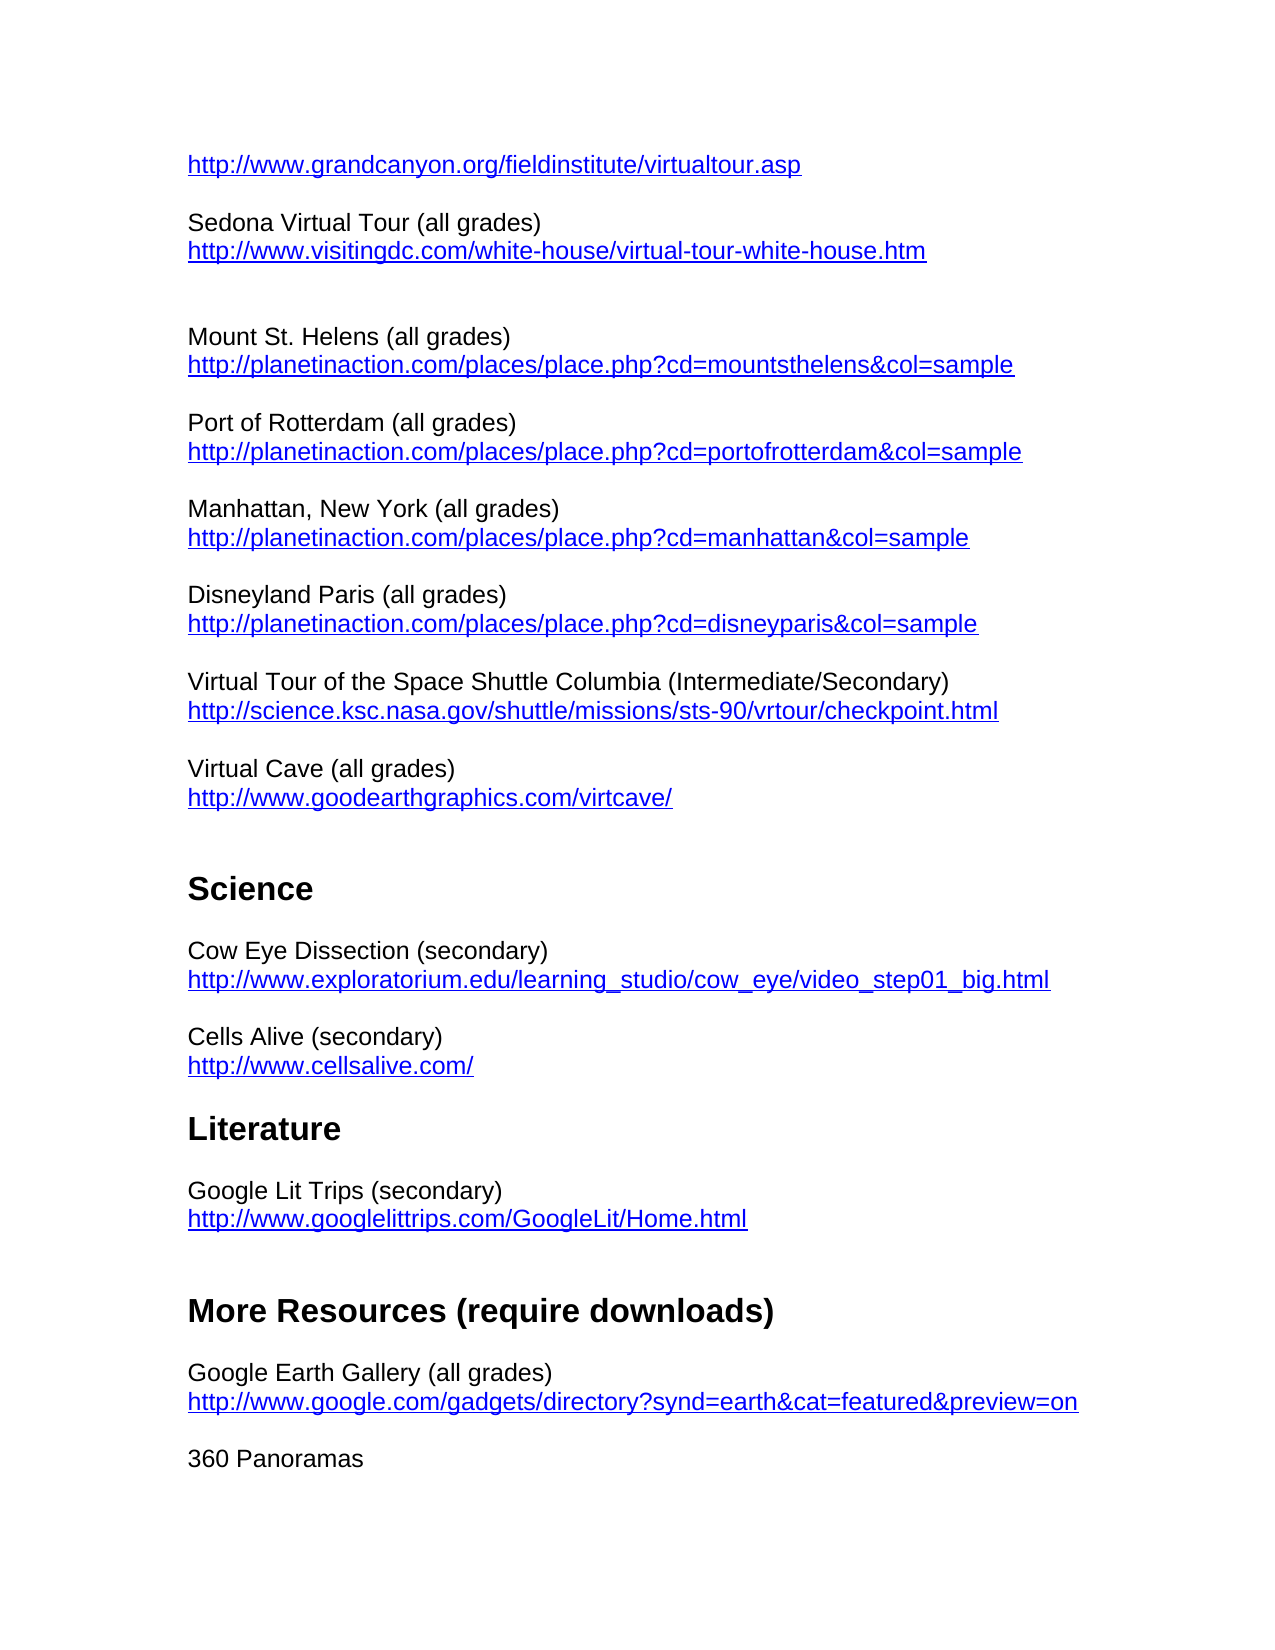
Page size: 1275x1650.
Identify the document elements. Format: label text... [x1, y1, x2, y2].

text Virtual Tour of the Space Shuttle Columbia (Intermediate/Secondary) [187, 667, 1087, 696]
text http://www.goodearthgraphics.com/virtcave/ [187, 783, 1087, 811]
text http://science.ksc.nasa.gov/shuttle/missions/sts-90/vrtour/checkpoint.html [187, 696, 1087, 725]
text Port of Rotterdam (all grades) http://planetinaction.com/places/place.php?cd=portofrotterdam&col=sample [187, 408, 1087, 466]
text Cells Alive (secondary) [187, 1022, 1087, 1051]
text http://www.visitingdc.com/white-house/virtual-tour-white-house.htm [187, 236, 1087, 265]
text Google Lit Trips (secondary) [187, 1176, 1087, 1204]
text Mount St. Helens (all grades) [187, 322, 1087, 351]
text http://www.google.com/gadgets/directory?synd=earth&cat=featured&preview=on [187, 1387, 1087, 1415]
text Virtual Cave (all grades) [187, 754, 1087, 783]
text Cow Eye Dissection (secondary) [187, 936, 1087, 965]
text http://www.googlelittrips.com/GoogleLit/Home.html [187, 1204, 1087, 1233]
text Sedona Virtual Tour (all grades) [187, 207, 1087, 236]
text http://www.cellsalive.com/ [187, 1051, 1087, 1080]
text http://planetinaction.com/places/place.php?cd=mountsthelens&col=sample [187, 351, 1087, 379]
text http://www.exploratorium.edu/learning_studio/cow_eye/video_step01_big.html [187, 965, 1087, 993]
text More Resources (require downloads) [187, 1291, 1087, 1329]
text 360 Panoramas [187, 1444, 1087, 1473]
text Manhattan, New York (all grades) http://planetinaction.com/places/place.php?cd=manhattan&col=sample [187, 494, 1087, 552]
text Science [187, 869, 1087, 907]
text Literature [187, 1108, 1087, 1147]
text Google Earth Gallery (all grades) [187, 1358, 1087, 1387]
text http://planetinaction.com/places/place.php?cd=disneyparis&col=sample [187, 609, 1087, 638]
text http://www.grandcanyon.org/fieldinstitute/virtualtour.asp [187, 150, 1087, 179]
text Disneyland Paris (all grades) [187, 581, 1087, 609]
